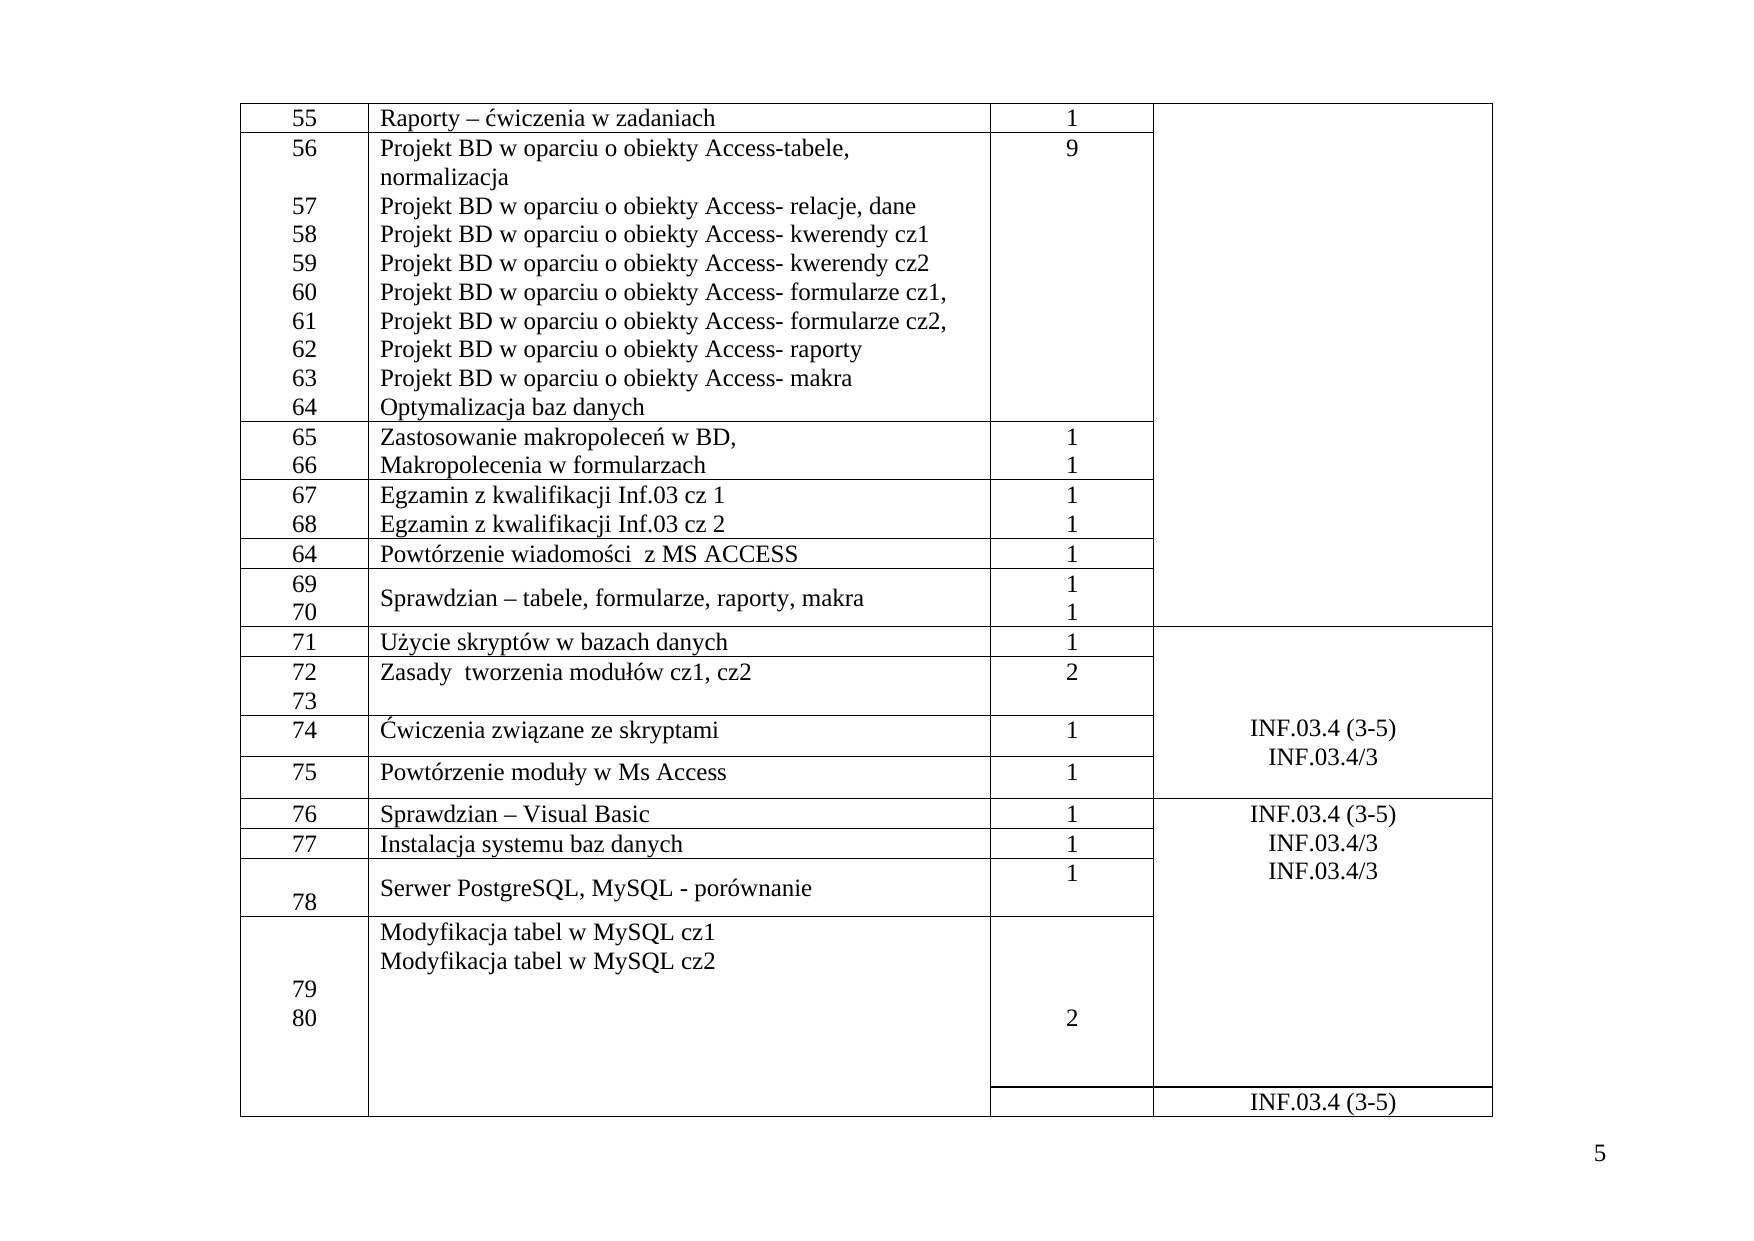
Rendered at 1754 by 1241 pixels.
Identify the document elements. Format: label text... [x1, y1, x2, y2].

table_cell Egzamin z kwalifikacji Inf.03 cz 1 Egzamin z kwalifikacji Inf.03 cz 2 [369, 480, 990, 538]
table_cell Sprawdzian – Visual Basic [369, 799, 990, 828]
table_cell 1 [991, 799, 1153, 828]
table_cell 2 [991, 657, 1153, 714]
table_cell 65 66 [241, 422, 368, 479]
table_cell 77 [241, 829, 368, 857]
table_cell [991, 1088, 1153, 1116]
table_cell 78 [241, 859, 368, 916]
table_cell Ćwiczenia związane ze skryptami [369, 716, 990, 756]
table_cell 75 [241, 757, 368, 798]
table_cell 56 57 58 59 60 61 62 63 64 [241, 133, 368, 421]
table_cell Użycie skryptów w bazach danych [369, 627, 990, 656]
table_cell 1 [991, 829, 1153, 857]
table_cell 79 80 [241, 917, 368, 1116]
table_cell 71 [241, 627, 368, 656]
table_cell 74 [241, 716, 368, 756]
table_cell 64 [241, 539, 368, 568]
table_cell Serwer PostgreSQL, MySQL - porównanie [369, 859, 990, 916]
table_cell Sprawdzian – tabele, formularze, raporty, makra [369, 569, 990, 626]
table_cell 1 [991, 539, 1153, 568]
table_cell 67 68 [241, 480, 368, 538]
table_cell 1 1 [991, 569, 1153, 626]
table_cell 1 [991, 104, 1153, 132]
table_cell 1 1 [991, 480, 1153, 538]
table_cell 1 [991, 627, 1153, 656]
table_cell INF.03.4 (3-5) INF.03.4/3 INF.03.4/3 [1154, 799, 1492, 1086]
table_cell 76 [241, 799, 368, 828]
table_cell Raporty – ćwiczenia w zadaniach [369, 104, 990, 132]
table_cell 9 [991, 133, 1153, 421]
table_cell Zastosowanie makropoleceń w BD, Makropolecenia w formularzach [369, 422, 990, 479]
table_cell 1 1 [991, 422, 1153, 479]
table_cell 72 73 [241, 657, 368, 714]
table_cell 1 [991, 716, 1153, 756]
table_cell 55 [241, 104, 368, 132]
table_cell Instalacja systemu baz danych [369, 829, 990, 857]
table_cell Modyfikacja tabel w MySQL cz1 Modyfikacja tabel w MySQL cz2 [369, 917, 990, 1116]
table_cell 69 70 [241, 569, 368, 626]
table_cell 1 [991, 859, 1153, 916]
table_cell 1 [991, 757, 1153, 798]
table_cell Powtórzenie wiadomości z MS ACCESS [369, 539, 990, 568]
table_cell Powtórzenie moduły w Ms Access [369, 757, 990, 798]
table_cell 2 [991, 917, 1153, 1086]
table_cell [1154, 1088, 1492, 1116]
table_cell INF.03.4 (3-5) INF.03.4/3 [1154, 627, 1492, 798]
table_cell Zasady tworzenia modułów cz1, cz2 [369, 657, 990, 714]
table_cell Projekt BD w oparciu o obiekty Access-tabele, normalizacja Projekt BD w oparciu o obiekty Access- relacje, dane Projekt BD w oparciu o obiekty Access- kwerendy cz1 Projekt BD w oparciu o obiekty Access- kwerendy cz2 Projekt BD w oparciu o obiekty Access- formularze cz1, Projekt BD w oparciu o obiekty Access- formularze cz2, Projekt BD w oparciu o obiekty Access- raporty Projekt BD w oparciu o obiekty Access- makra Optymalizacja baz danych [369, 133, 990, 421]
